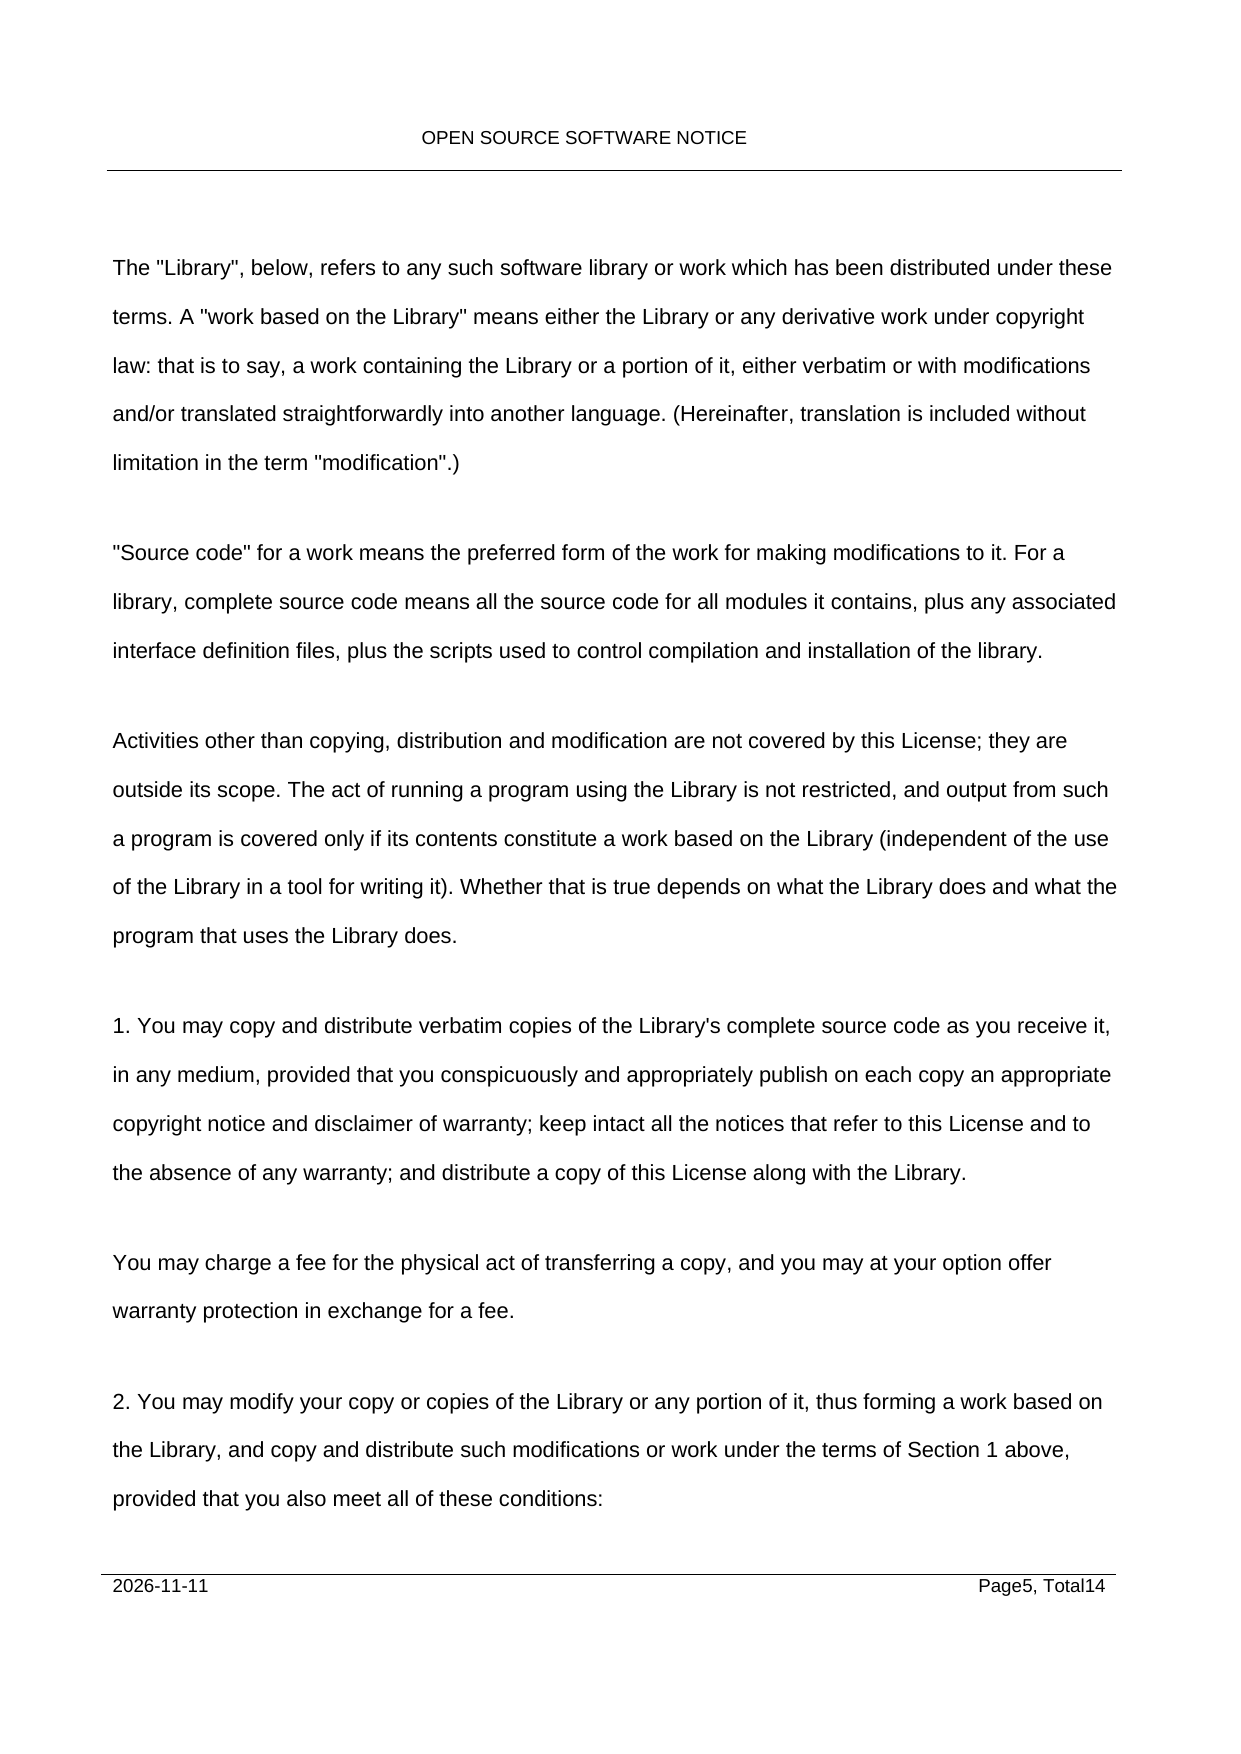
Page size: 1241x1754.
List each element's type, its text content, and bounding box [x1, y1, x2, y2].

text 1. You may copy and distribute verbatim copies of the Library's complete source code as you receive it, in any medium, provided that you conspicuously and appropriately publish on each copy an appropriate copyright notice and disclaimer of warranty; keep intact all the notices that refer to this License and to the absence of any warranty; and distribute a copy of this License along with the Library. [112, 1009, 1128, 1188]
text Activities other than copying, distribution and modification are not covered by this License; they are outside its scope. The act of running a program using the Library is not restricted, and output from such a program is covered only if its contents constitute a work based on the Library (independent of the use of the Library in a tool for writing it). Whether that is true depends on what the Library does and what the program that uses the Library does. [112, 724, 1128, 952]
text The "Library", below, refers to any such software library or work which has been distributed under these terms. A "work based on the Library" means either the Library or any derivative work under copyright law: that is to say, a work containing the Library or a portion of it, either verbatim or with modifications and/or translated straightforwardly into another language. (Hereinafter, translation is included without limitation in the term "modification".) [112, 251, 1128, 479]
text "Source code" for a work means the preferred form of the work for making modifications to it. For a library, complete source code means all the source code for all modules it contains, plus any associated interface definition files, plus the scripts used to control compilation and installation of the library. [112, 537, 1128, 667]
text You may charge a fee for the physical act of transferring a copy, and you may at your option offer warranty protection in exchange for a fee. [112, 1246, 1128, 1327]
text 2. You may modify your copy or copies of the Library or any portion of it, thus forming a work based on the Library, and copy and distribute such modifications or work under the terms of Section 1 above, provided that you also meet all of these conditions: [112, 1385, 1128, 1515]
